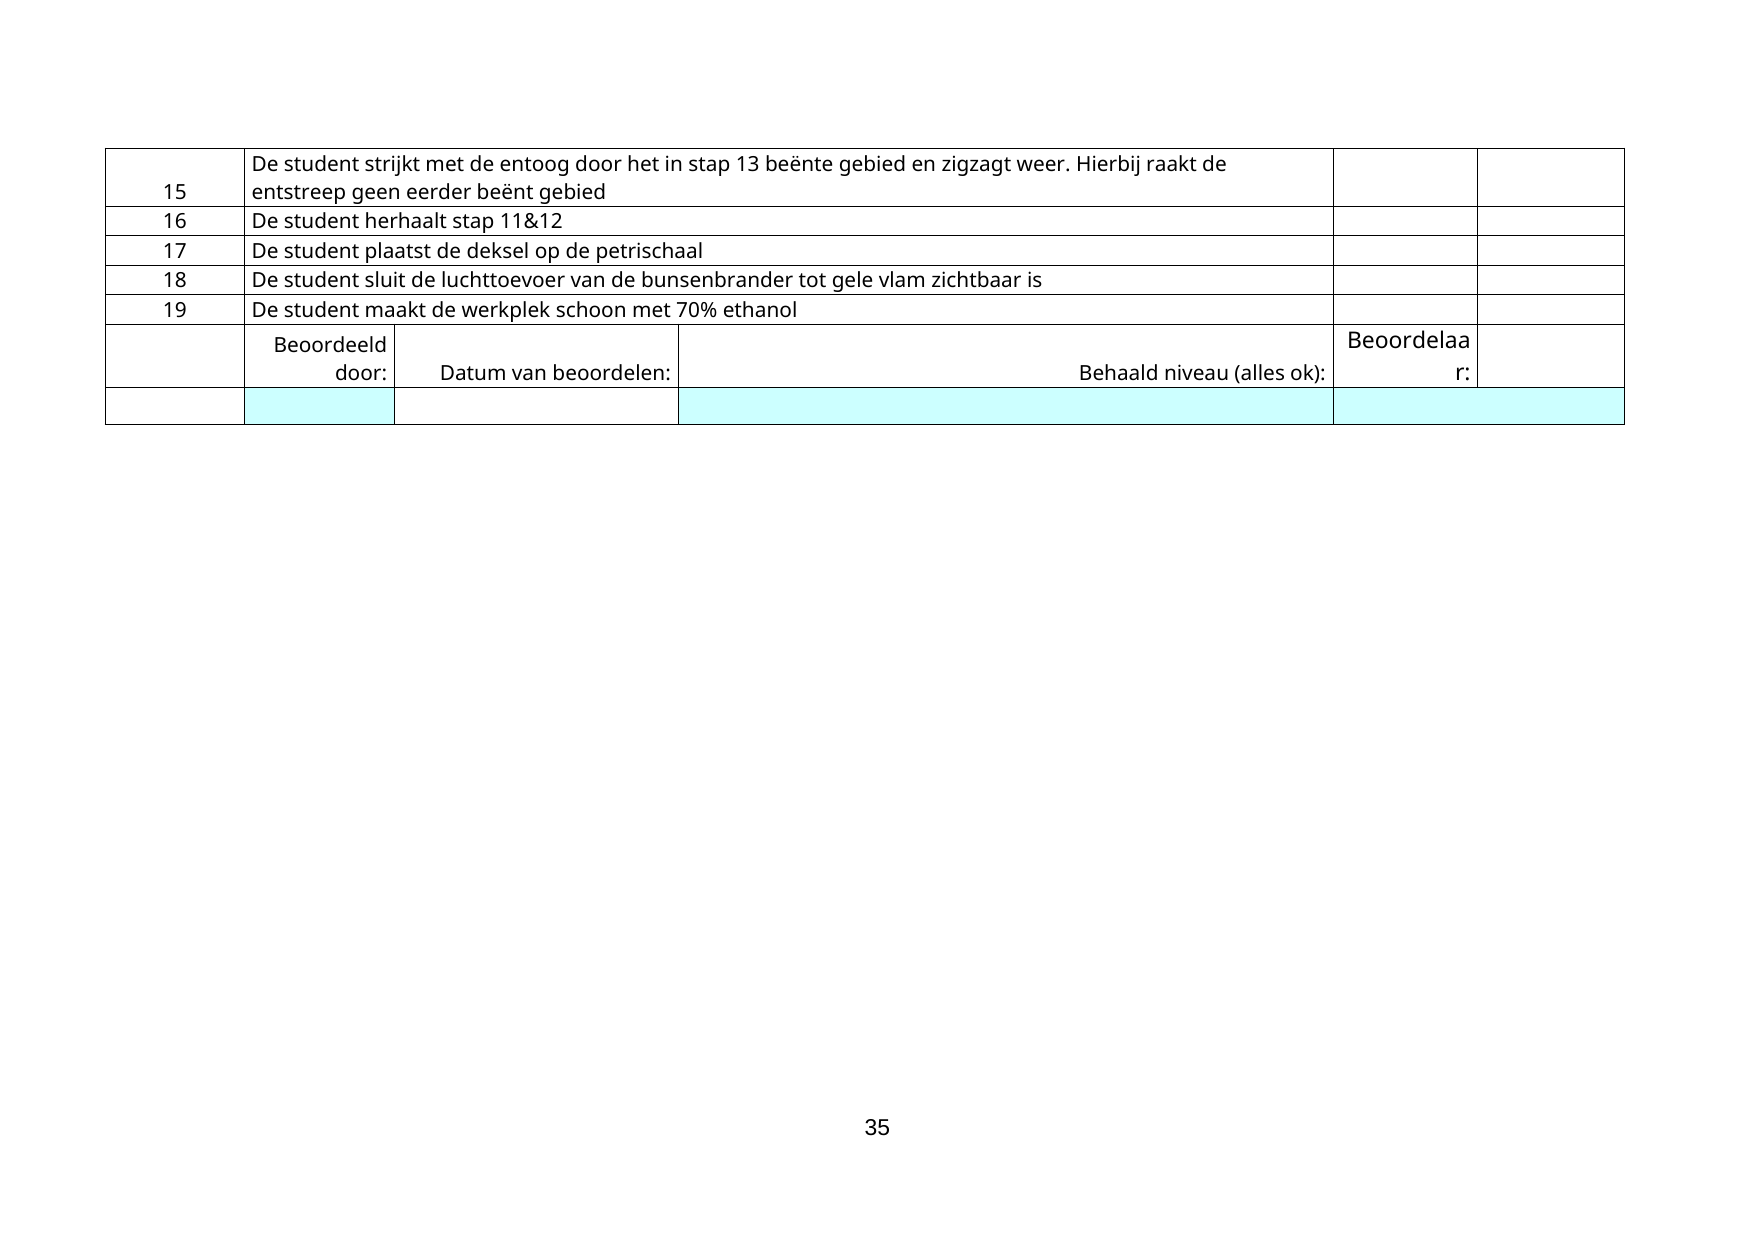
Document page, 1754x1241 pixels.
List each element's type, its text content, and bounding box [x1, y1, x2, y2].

table_cell [1334, 266, 1477, 294]
table_cell De student plaatst de deksel op de petrischaal [245, 236, 1333, 264]
table_cell 19 [106, 295, 244, 323]
table_cell [395, 388, 678, 424]
table_cell [1478, 236, 1624, 264]
table_cell Beoordeeld door: [245, 325, 394, 387]
table_cell 17 [106, 236, 244, 264]
table_cell [1478, 266, 1624, 294]
table_cell [1334, 295, 1477, 323]
table_cell De student strijkt met de entoog door het in stap 13 beënte gebied en zigzagt weer. Hierbij raakt de entstreep geen eerder beënt gebied [245, 149, 1333, 206]
table_cell [1478, 295, 1624, 323]
table_cell Datum van beoordelen: [395, 325, 678, 387]
table_cell [1478, 149, 1624, 206]
table_cell [1334, 236, 1477, 264]
table_cell 18 [106, 266, 244, 294]
table_cell [679, 388, 1333, 424]
table_cell De student herhaalt stap 11&12 [245, 207, 1333, 235]
table_cell [1478, 207, 1624, 235]
table_cell 16 [106, 207, 244, 235]
table_cell [1478, 325, 1624, 387]
table_cell [1334, 207, 1477, 235]
table_cell [1334, 149, 1477, 206]
table_cell De student maakt de werkplek schoon met 70% ethanol [245, 295, 1333, 323]
table_cell Beoordelaar: [1334, 325, 1477, 387]
table_cell [106, 325, 244, 387]
table_cell Behaald niveau (alles ok): [679, 325, 1333, 387]
table_cell 15 [106, 149, 244, 206]
table_cell [106, 388, 244, 424]
table_cell [245, 388, 394, 424]
table_cell [1334, 388, 1624, 424]
table_cell De student sluit de luchttoevoer van de bunsenbrander tot gele vlam zichtbaar is [245, 266, 1333, 294]
